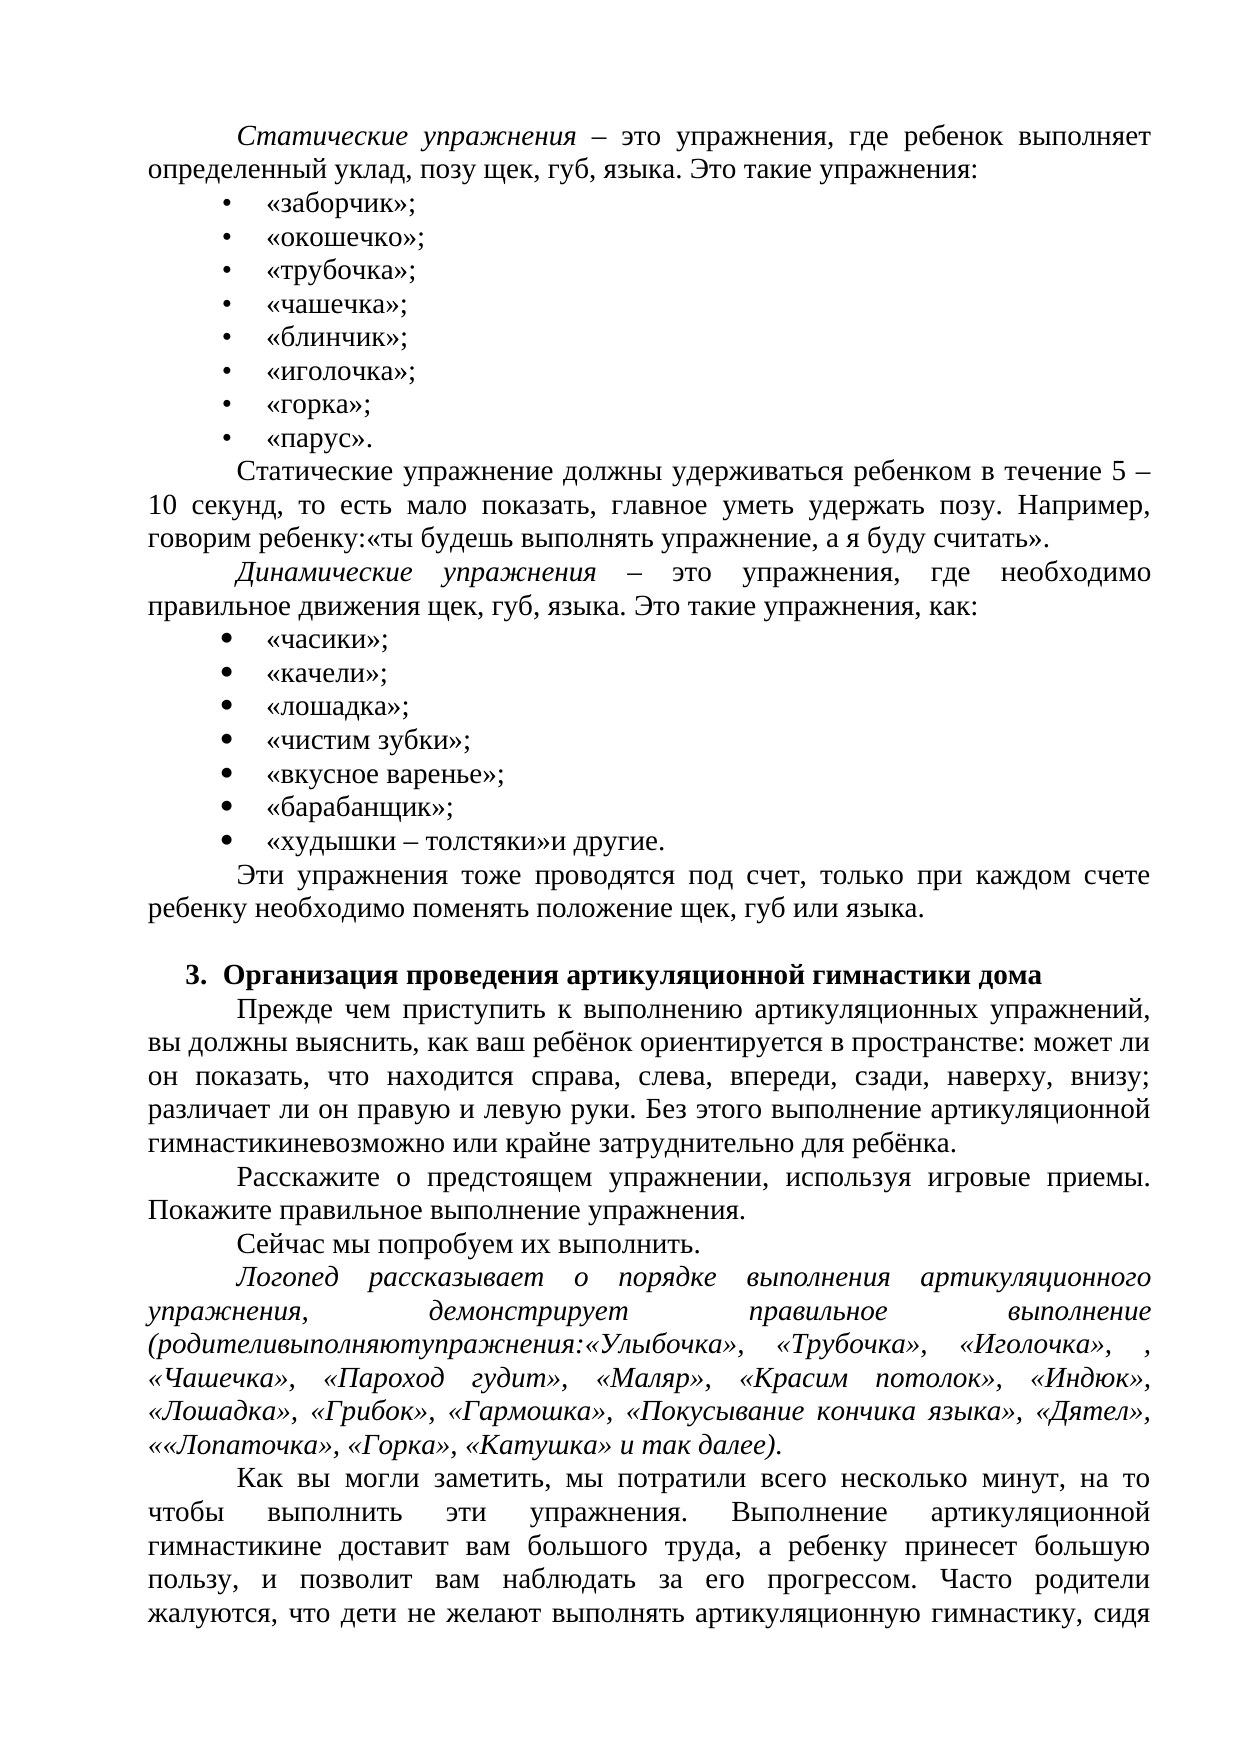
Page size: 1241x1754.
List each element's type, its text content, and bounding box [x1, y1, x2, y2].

list «чашечка»; [222, 286, 1152, 319]
list «худышки – толстяки»и другие. [222, 823, 1152, 857]
list «иголочка»; [222, 353, 1152, 386]
list «окошечко»; [222, 219, 1152, 252]
text Статические упражнение должны удерживаться ребенком в течение 5 – 10 секунд, то есть мало показать, главное уметь удержать позу. Например, говорим ребенку:«ты будешь выполнять упражнение, а я буду считать». [148, 453, 1152, 554]
list «заборчик»; [222, 185, 1152, 219]
list Организация проведения артикуляционной гимнастики дома [185, 957, 1152, 991]
list «лошадка»; [222, 688, 1152, 722]
text Прежде чем приступить к выполнению артикуляционных упражнений, вы должны выяснить, как ваш ребёнок ориентируется в пространстве: может ли он показать, что находится справа, слева, впереди, сзади, наверху, внизу; различает ли он правую и левую руки. Без этого выполнение артикуляционной гимнастикиневозможно или крайне затруднительно для ребёнка. [148, 991, 1152, 1159]
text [148, 1461, 1152, 1628]
list «барабанщик»; [222, 789, 1152, 823]
list «трубочка»; [222, 252, 1152, 286]
list «парус». [222, 420, 1152, 453]
list «чистим зубки»; [222, 722, 1152, 756]
text Логопед рассказывает о порядке выполнения артикуляционного упражнения, демонстрирует правильное выполнение (родителивыполняютупражнения:«Улыбочка», «Трубочка», «Иголочка», , «Чашечка», «Пароход гудит», «Маляр», «Красим потолок», «Индюк», «Лошадка», «Грибок», «Гармошка», «Покусывание кончика языка», «Дятел», ««Лопаточка», «Горка», «Катушка» и так далее). [148, 1259, 1152, 1461]
list «вкусное варенье»; [222, 756, 1152, 789]
list «часики»; [222, 621, 1152, 655]
list «блинчик»; [222, 319, 1152, 353]
text Расскажите о предстоящем упражнении, используя игровые приемы. Покажите правильное выполнение упражнения. [148, 1159, 1152, 1226]
text Статические упражнения – это упражнения, где ребенок выполняет определенный уклад, позу щек, губ, языка. Это такие упражнения: [148, 118, 1152, 185]
text Сейчас мы попробуем их выполнить. [148, 1226, 1152, 1259]
list «качели»; [222, 655, 1152, 688]
text Динамические упражнения – это упражнения, где необходимо правильное движения щек, губ, языка. Это такие упражнения, как: [148, 554, 1152, 621]
text Эти упражнения тоже проводятся под счет, только при каждом счете ребенку необходимо поменять положение щек, губ или языка. [148, 857, 1152, 924]
list «горка»; [222, 386, 1152, 420]
